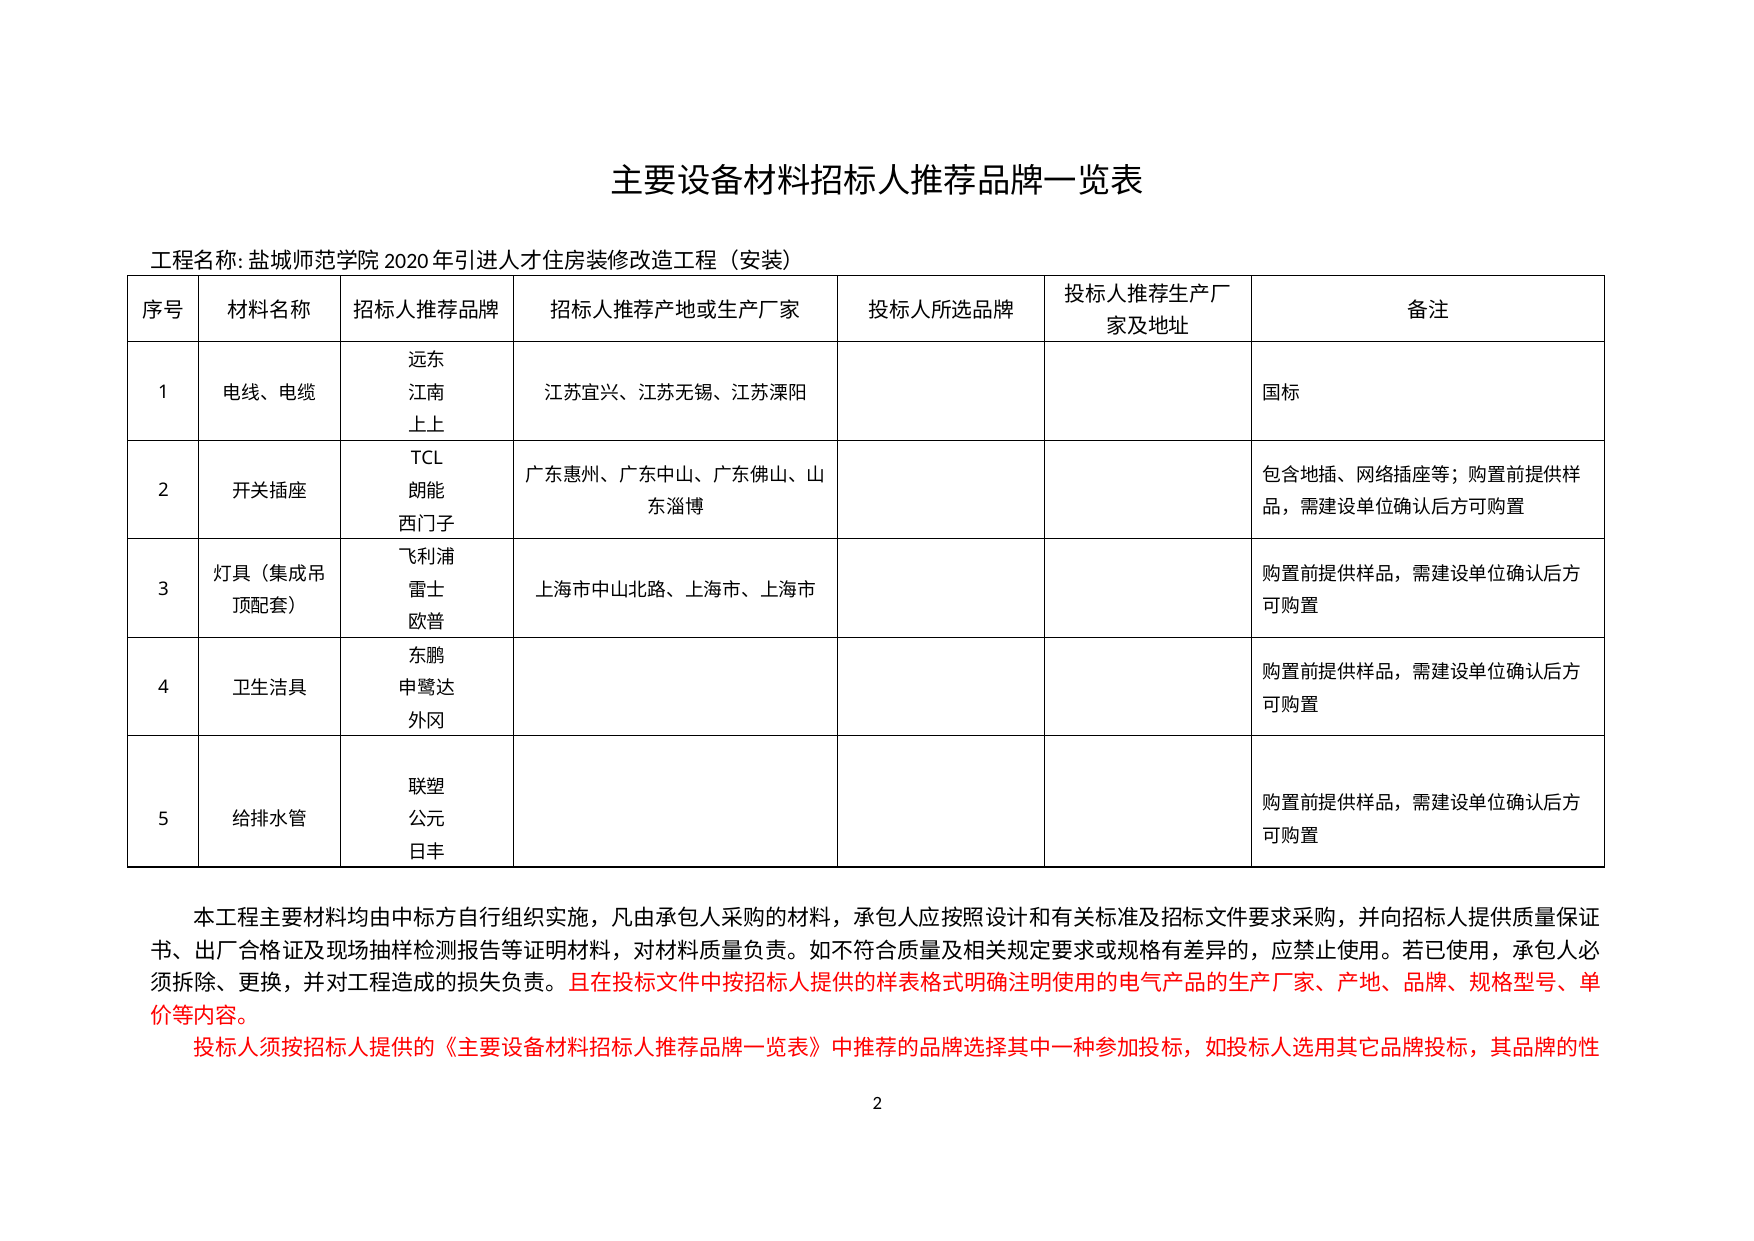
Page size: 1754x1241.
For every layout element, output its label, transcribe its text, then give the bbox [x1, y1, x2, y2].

table_cell [1045, 769, 1251, 866]
table_cell 电线、电缆 [199, 342, 340, 440]
table_cell [199, 736, 340, 769]
table_cell [514, 736, 837, 769]
table_cell [341, 736, 513, 769]
table_cell 上海市中山北路、上海市、上海市 [514, 539, 837, 637]
table_cell 购置前提供样品，需建设单位确认后方可购置 [1252, 638, 1604, 735]
text 本工程主要材料均由中标方自行组织实施，凡由承包人采购的材料，承包人应按照设计和有关标准及招标文件要求采购，并向招标人提供质量保证书、出厂合格证及现场抽样检测报告等证明材料，对材料质量负责。如不符合质量及相关规定要求或规格有差异的，应禁止使用。若已使用，承包人必须拆除、更换，并对工程造成的损失负责。且在投标文件中按招标人提供的样表格式明确注明使用的电气产品的生产厂家、产地、品牌、规格型号、单价等内容。 [150, 900, 1604, 1030]
table_cell [1045, 441, 1251, 538]
table_cell [1045, 342, 1251, 440]
table_cell [838, 539, 1044, 637]
table_cell 3 [128, 539, 198, 637]
table_cell 2 [128, 441, 198, 538]
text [150, 1030, 1604, 1062]
table_cell 灯具（集成吊顶配套） [199, 539, 340, 637]
table_cell 江苏宜兴、江苏无锡、江苏溧阳 [514, 342, 837, 440]
table_cell 开关插座 [199, 441, 340, 538]
table_cell [1045, 539, 1251, 637]
table_cell 4 [128, 638, 198, 735]
table_cell [128, 736, 198, 769]
table_cell [1045, 638, 1251, 735]
table_cell 购置前提供样品，需建设单位确认后方可购置 [1252, 539, 1604, 637]
table_cell 飞利浦 雷士 欧普 [341, 539, 513, 637]
table_cell 包含地插、网络插座等；购置前提供样品，需建设单位确认后方可购置 [1252, 441, 1604, 538]
table_cell 卫生洁具 [199, 638, 340, 735]
table_cell 国标 [1252, 342, 1604, 440]
table_cell [838, 769, 1044, 866]
table_cell 东鹏 申鹭达 外冈 [341, 638, 513, 735]
table_cell 广东惠州、广东中山、广东佛山、山东淄博 [514, 441, 837, 538]
table_cell [514, 769, 837, 866]
table_cell TCL 朗能 西门子 [341, 441, 513, 538]
table_cell [1252, 736, 1604, 769]
text 工程名称: 盐城师范学院2020年引进人才住房装修改造工程（安装） [150, 243, 1604, 275]
table_cell [514, 638, 837, 735]
table_cell 5 [128, 769, 198, 866]
table_cell [838, 736, 1044, 769]
table_cell [838, 441, 1044, 538]
table_cell [838, 638, 1044, 735]
table_header 招标人推荐品牌 [341, 276, 513, 341]
table_cell 给排水管 [199, 769, 340, 866]
table_header 序号 [128, 276, 198, 341]
table_cell 购置前提供样品，需建设单位确认后方可购置 [1252, 769, 1604, 866]
table_cell 远东 江南 上上 [341, 342, 513, 440]
table_header 材料名称 [199, 276, 340, 341]
table_cell 1 [128, 342, 198, 440]
table_cell 联塑 公元 日丰 [341, 769, 513, 866]
table_header 招标人推荐产地或生产厂家 [514, 276, 837, 341]
table_cell [1045, 736, 1251, 769]
table_header 备注 [1252, 276, 1604, 341]
table_cell [838, 342, 1044, 440]
text 主要设备材料招标人推荐品牌一览表 [150, 145, 1604, 210]
table_header 投标人推荐生产厂家及地址 [1045, 276, 1251, 341]
table_header 投标人所选品牌 [838, 276, 1044, 341]
